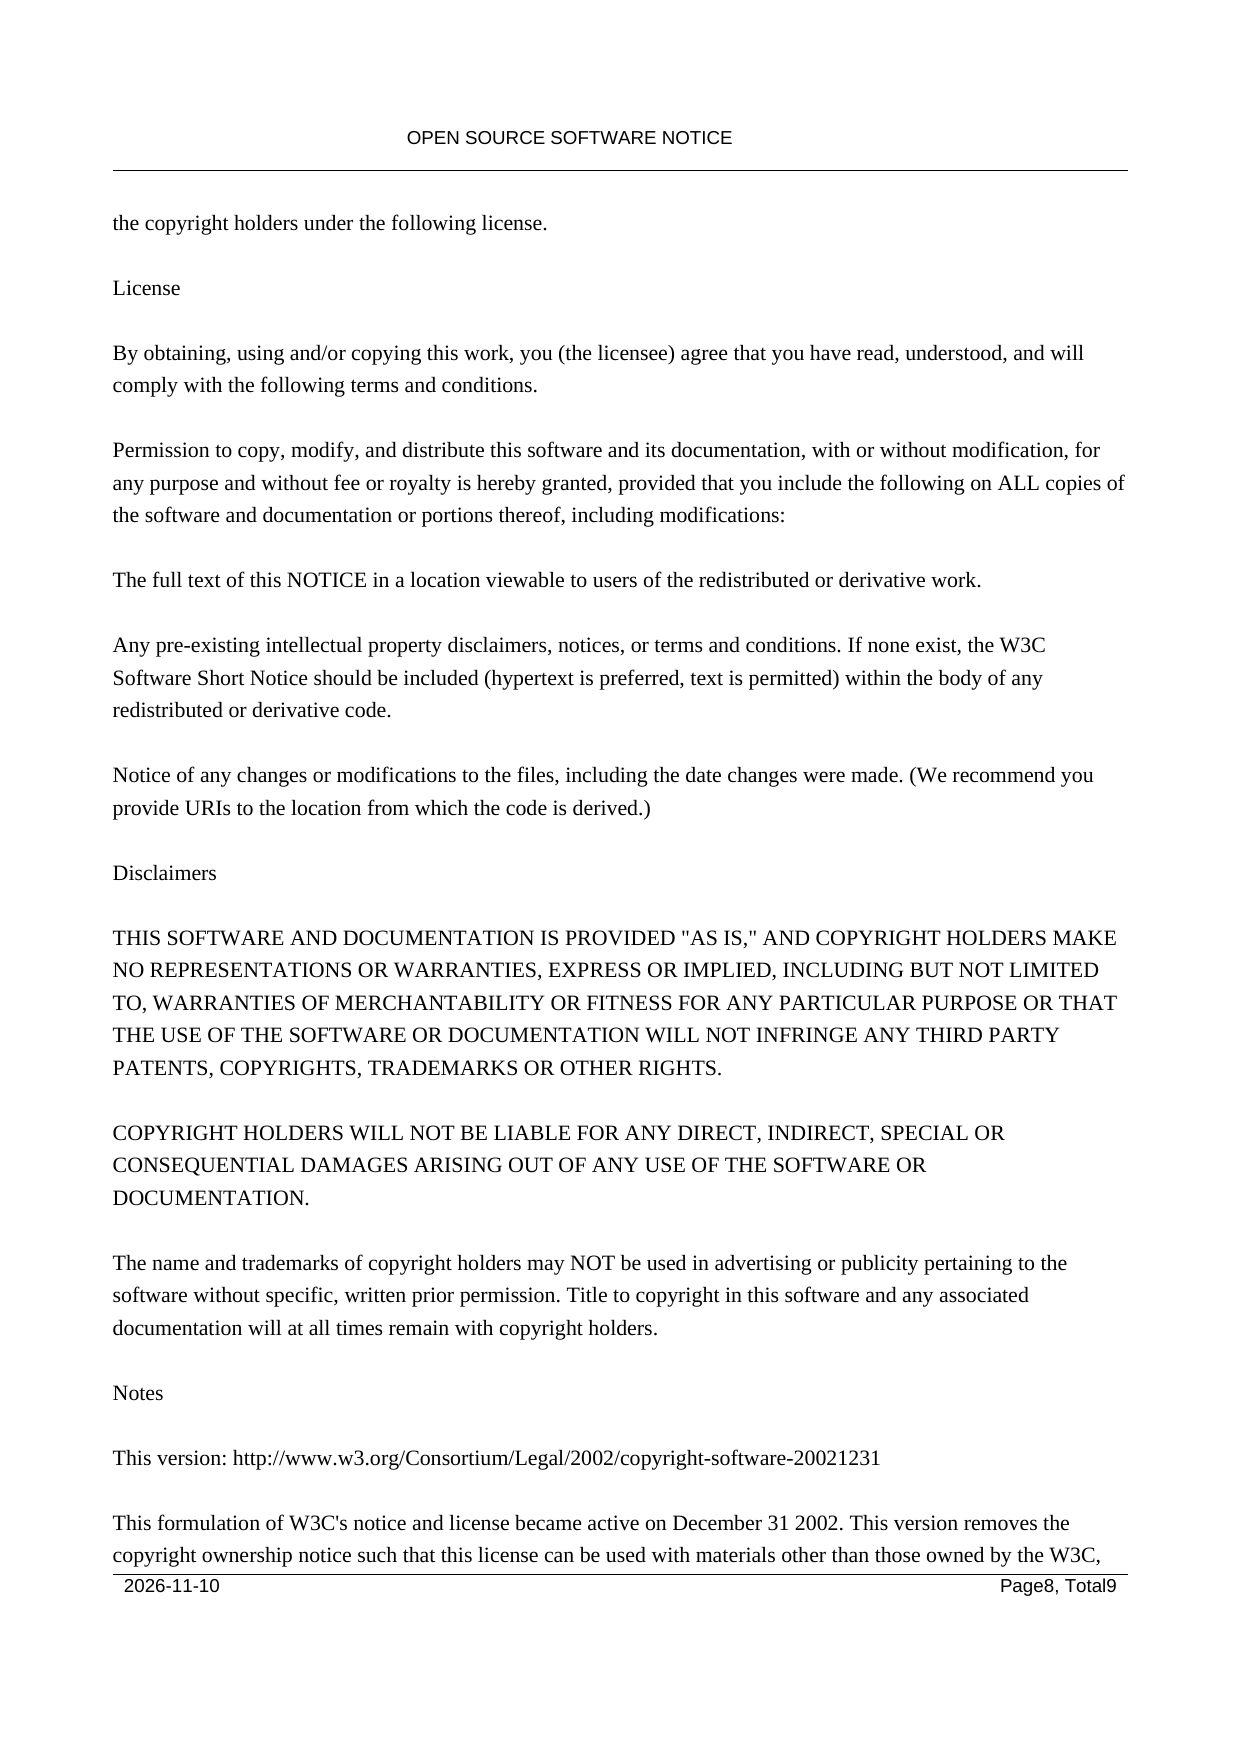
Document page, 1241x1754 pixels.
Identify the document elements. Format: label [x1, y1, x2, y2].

text [112, 206, 1128, 1571]
